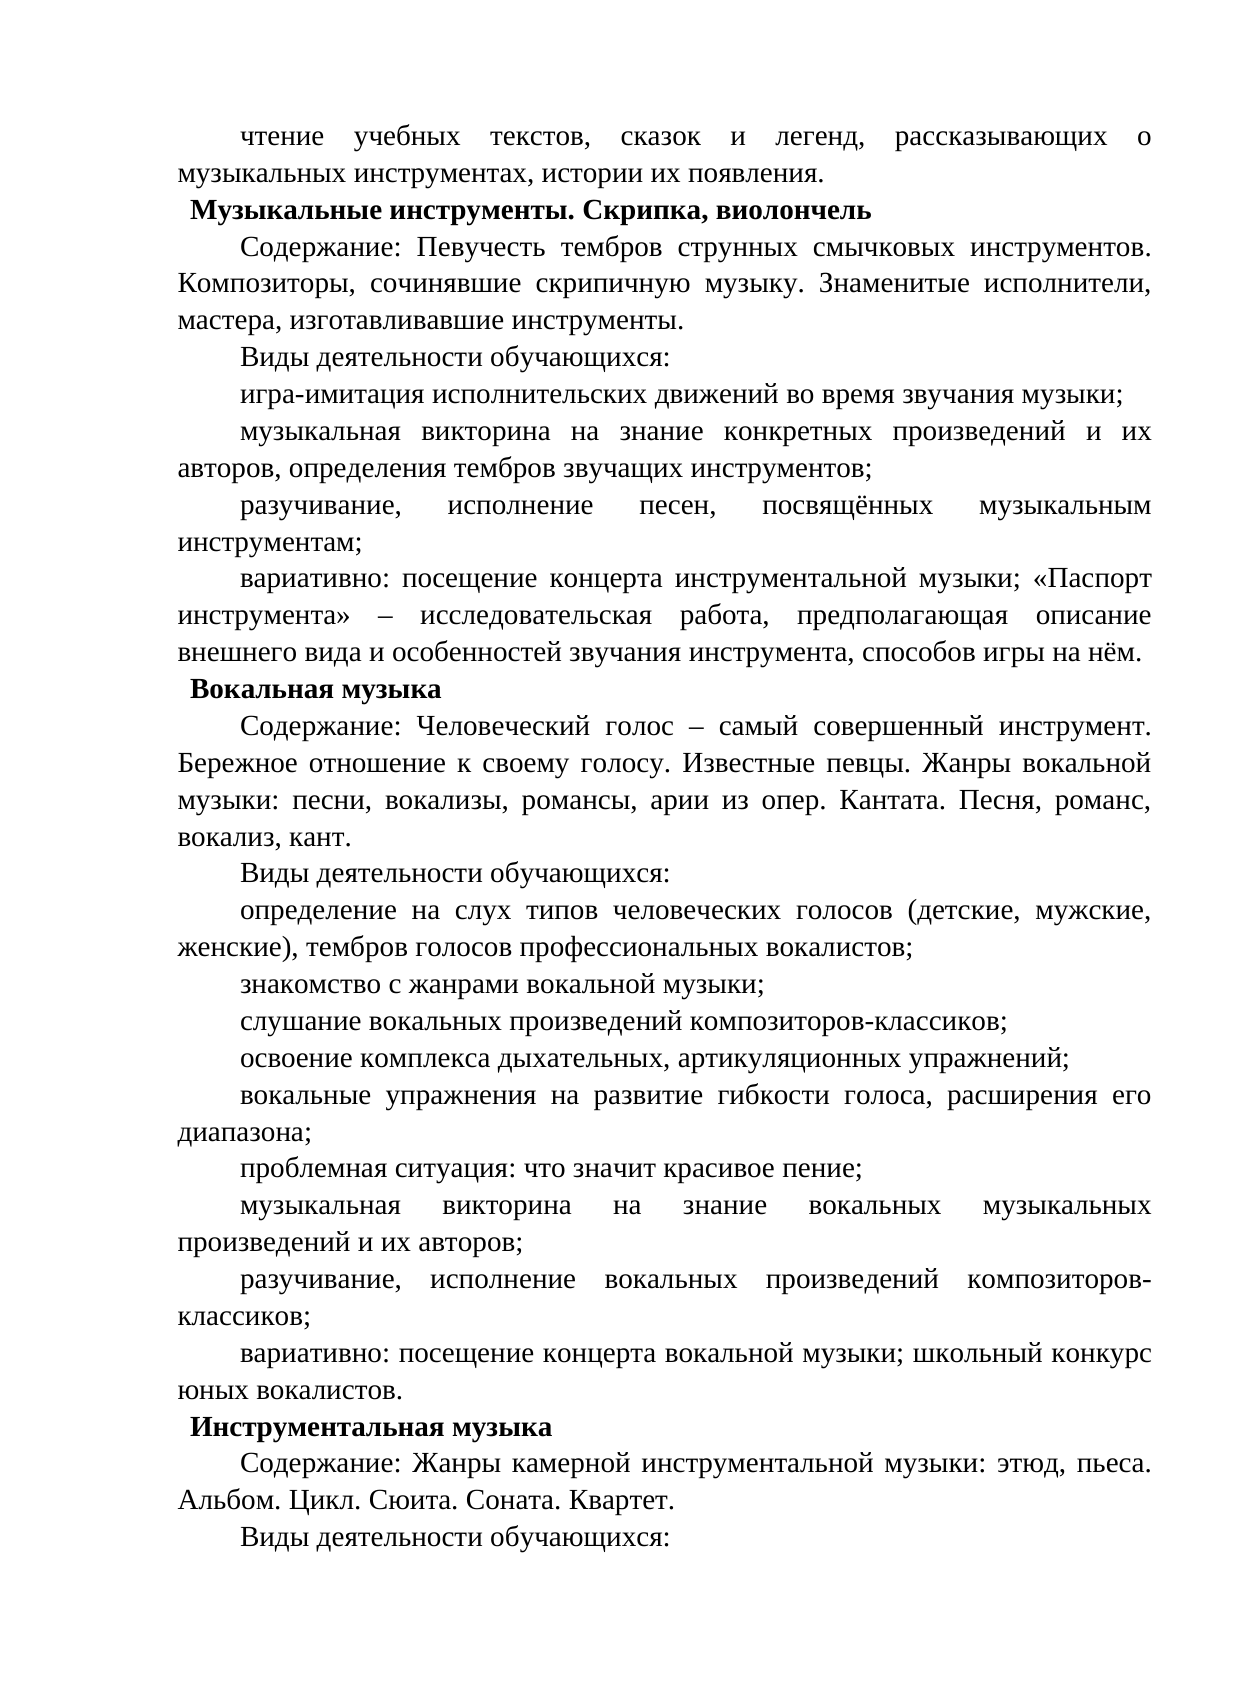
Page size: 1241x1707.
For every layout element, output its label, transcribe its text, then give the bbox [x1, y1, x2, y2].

text музыкальная викторина на знание вокальных музыкальных произведений и их авторов; [177, 1187, 1152, 1258]
text Инструментальная музыка [190, 1409, 1152, 1442]
text знакомство с жанрами вокальной музыки; [177, 966, 1152, 1000]
text Музыкальные инструменты. Скрипка, виолончель [190, 192, 1152, 225]
text Виды деятельности обучающихся: [177, 856, 1152, 889]
text Виды деятельности обучающихся: [177, 1519, 1152, 1553]
text Содержание: Певучесть тембров струнных смычковых инструментов. Композиторы, сочинявшие скрипичную музыку. Знаменитые исполнители, мастера, изготавливавшие инструменты. [177, 229, 1152, 336]
text вариативно: посещение концерта инструментальной музыки; «Паспорт инструмента» – исследовательская работа, предполагающая описание внешнего вида и особенностей звучания инструмента, способов игры на нём. [177, 561, 1152, 668]
text вокальные упражнения на развитие гибкости голоса, расширения его диапазона; [177, 1077, 1152, 1147]
text определение на слух типов человеческих голосов (детские, мужские, женские), тембров голосов профессиональных вокалистов; [177, 892, 1152, 963]
text слушание вокальных произведений композиторов-классиков; [177, 1003, 1152, 1037]
text разучивание, исполнение вокальных произведений композиторов-классиков; [177, 1261, 1152, 1332]
text игра-имитация исполнительских движений во время звучания музыки; [177, 376, 1152, 410]
text чтение учебных текстов, сказок и легенд, рассказывающих о музыкальных инструментах, истории их появления. [177, 118, 1152, 188]
text Вокальная музыка [190, 671, 1152, 705]
text музыкальная викторина на знание конкретных произведений и их авторов, определения тембров звучащих инструментов; [177, 413, 1152, 483]
text разучивание, исполнение песен, посвящённых музыкальным инструментам; [177, 487, 1152, 557]
text проблемная ситуация: что значит красивое пение; [177, 1151, 1152, 1184]
text вариативно: посещение концерта вокальной музыки; школьный конкурс юных вокалистов. [177, 1335, 1152, 1405]
text Содержание: Человеческий голос – самый совершенный инструмент. Бережное отношение к своему голосу. Известные певцы. Жанры вокальной музыки: песни, вокализы, романсы, арии из опер. Кантата. Песня, романс, вокализ, кант. [177, 708, 1152, 852]
text освоение комплекса дыхательных, артикуляционных упражнений; [177, 1040, 1152, 1073]
text Содержание: Жанры камерной инструментальной музыки: этюд, пьеса. Альбом. Цикл. Сюита. Соната. Квартет. [177, 1446, 1152, 1516]
text Виды деятельности обучающихся: [177, 339, 1152, 373]
